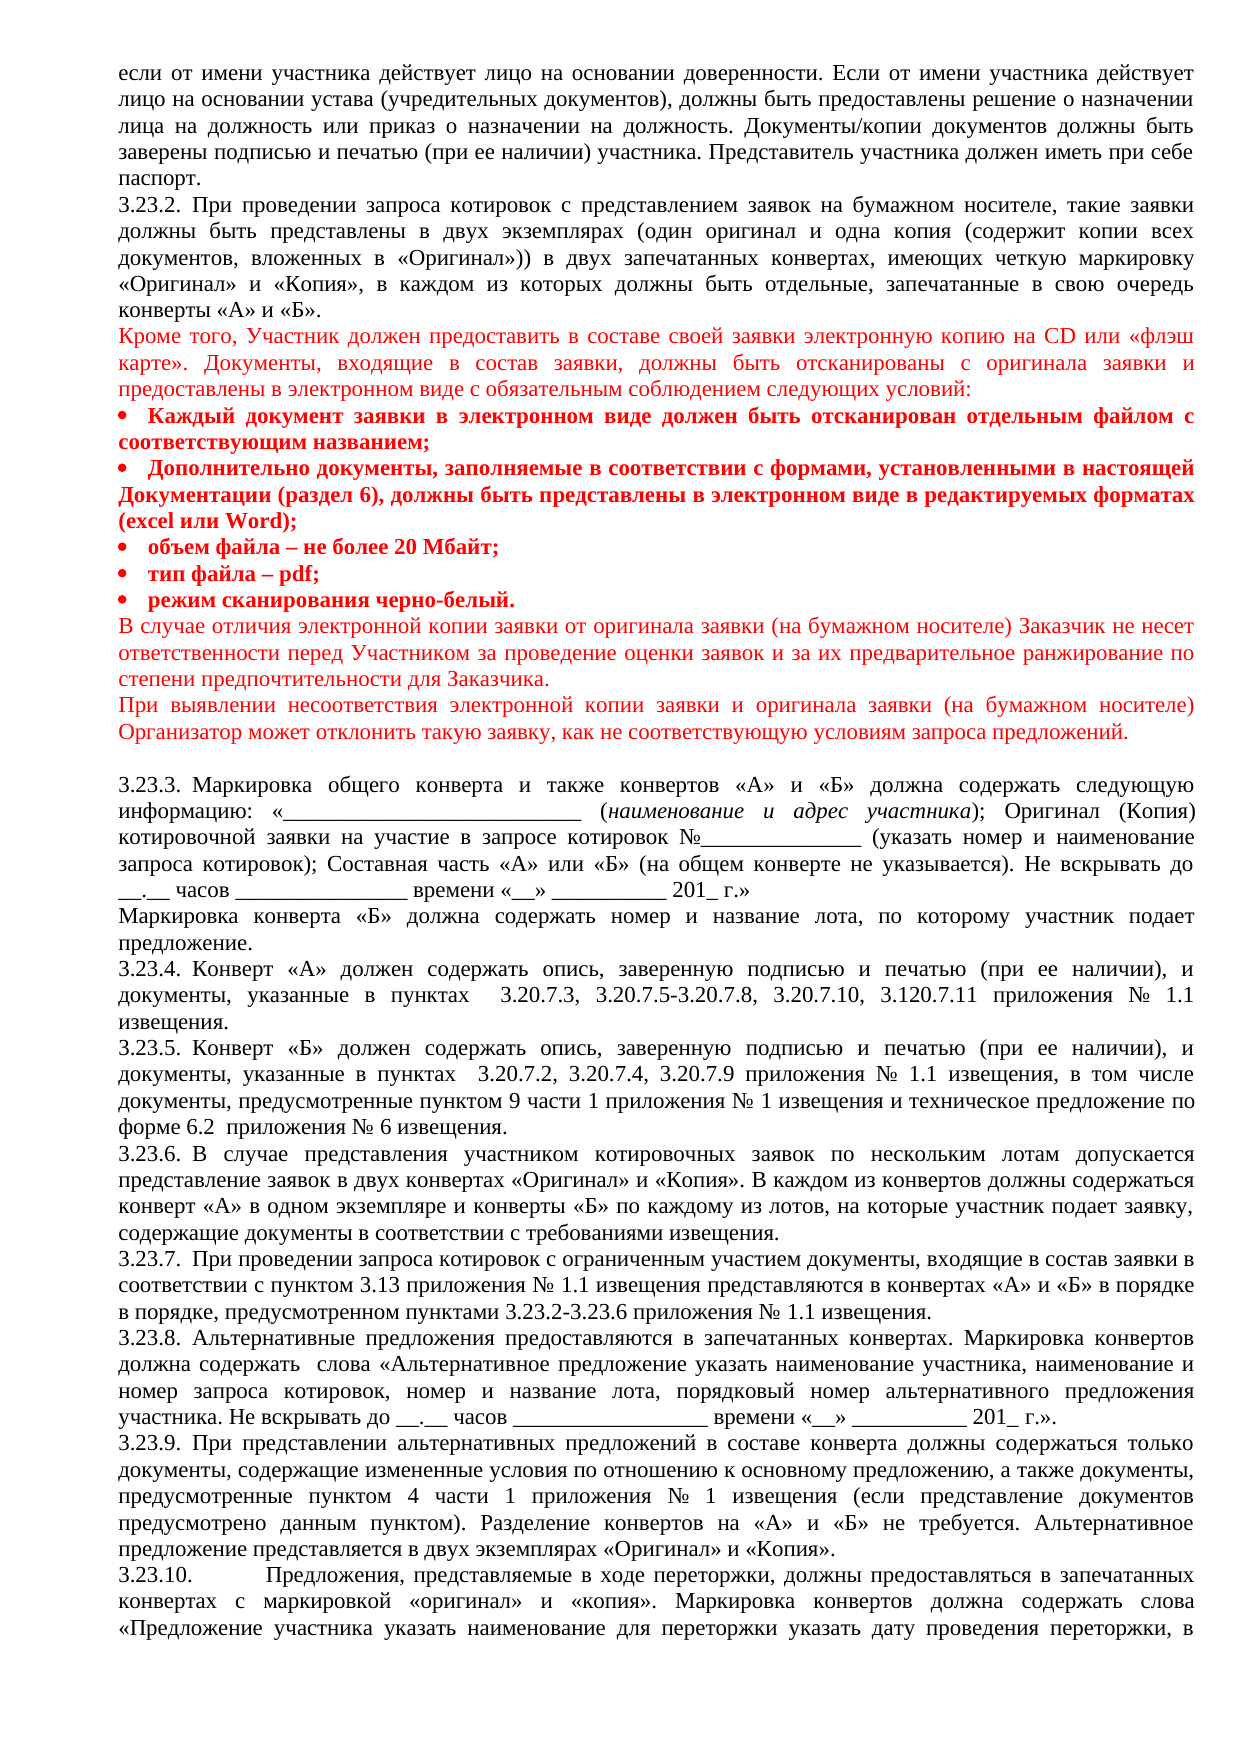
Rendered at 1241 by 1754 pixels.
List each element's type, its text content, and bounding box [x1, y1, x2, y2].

list Каждый документ заявки в электронном виде должен быть отсканирован отдельным файлом с соответствующим названием; [118, 402, 1196, 454]
list Альтернативные предложения предоставляются в запечатанных конвертах. Маркировка конвертов должна содержать слова «Альтернативное предложение указать наименование участника, наименование и номер запроса котировок, номер и название лота, порядковый номер альтернативного предложения участника. Не вскрывать до __.__ часов _________________ времени «__» __________ 201_ г.». [118, 1324, 1196, 1429]
list тип файла – pdf; [118, 560, 1196, 586]
list режим сканирования черно-белый. [118, 586, 1196, 612]
list Дополнительно документы, заполняемые в соответствии с формами, установленными в настоящей Документации (раздел 6), должны быть представлены в электронном виде в редактируемых форматах (excel или Word); [118, 454, 1196, 533]
text При выявлении несоответствия электронной копии заявки и оригинала заявки (на бумажном носителе) Организатор может отклонить такую заявку, как не соответствующую условиям запроса предложений. [118, 692, 1196, 744]
text В случае отличия электронной копии заявки от оригинала заявки (на бумажном носителе) Заказчик не несет ответственности перед Участником за проведение оценки заявок и за их предварительное ранжирование по степени предпочтительности для Заказчика. [118, 612, 1196, 692]
list объем файла – не более 20 Мбайт; [118, 533, 1196, 560]
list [118, 1561, 1196, 1640]
list Конверт «А» должен содержать опись, заверенную подписью и печатью (при ее наличии), и документы, указанные в пунктах 3.20.7.3, 3.20.7.5-3.20.7.8, 3.20.7.10, 3.120.7.11 приложения № 1.1 извещения. [118, 955, 1196, 1034]
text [118, 59, 1196, 191]
list В случае представления участником котировочных заявок по нескольким лотам допускается представление заявок в двух конвертах «Оригинал» и «Копия». В каждом из конвертов должны содержаться конверт «А» в одном экземпляре и конверты «Б» по каждому из лотов, на которые участник подает заявку, содержащие документы в соответствии с требованиями извещения. [118, 1139, 1196, 1245]
text Маркировка конверта «Б» должна содержать номер и название лота, по которому участник подает предложение. [118, 902, 1196, 955]
list Маркировка общего конверта и также конвертов «А» и «Б» должна содержать следующую информацию: «__________________________ (наименование и адрес участника); Оригинал (Копия) котировочной заявки на участие в запросе котировок №______________ (указать номер и наименование запроса котировок); Составная часть «А» или «Б» (на общем конверте не указывается). Не вскрывать до __.__ часов _______________ времени «__» __________ 201_ г.» [118, 771, 1196, 902]
list При представлении альтернативных предложений в составе конверта должны содержаться только документы, содержащие измененные условия по отношению к основному предложению, а также документы, предусмотренные пунктом 4 части 1 приложения № 1 извещения (если представление документов предусмотрено данным пунктом). Разделение конвертов на «А» и «Б» не требуется. Альтернативное предложение представляется в двух экземплярах «Оригинал» и «Копия». [118, 1429, 1196, 1561]
text Кроме того, Участник должен предоставить в составе своей заявки электронную копию на CD или «флэш карте». Документы, входящие в состав заявки, должны быть отсканированы с оригинала заявки и предоставлены в электронном виде с обязательным соблюдением следующих условий: [118, 323, 1196, 402]
list При проведении запроса котировок с ограниченным участием документы, входящие в состав заявки в соответствии с пунктом 3.13 приложения № 1.1 извещения представляются в конвертах «А» и «Б» в порядке в порядке, предусмотренном пунктами 3.23.2-3.23.6 приложения № 1.1 извещения. [118, 1245, 1196, 1324]
list Конверт «Б» должен содержать опись, заверенную подписью и печатью (при ее наличии), и документы, указанные в пунктах 3.20.7.2, 3.20.7.4, 3.20.7.9 приложения № 1.1 извещения, в том числе документы, предусмотренные пунктом 9 части 1 приложения № 1 извещения и техническое предложение по форме 6.2 приложения № 6 извещения. [118, 1034, 1196, 1139]
list При проведении запроса котировок с представлением заявок на бумажном носителе, такие заявки должны быть представлены в двух экземплярах (один оригинал и одна копия (содержит копии всех документов, вложенных в «Оригинал»)) в двух запечатанных конвертах, имеющих четкую маркировку «Оригинал» и «Копия», в каждом из которых должны быть отдельные, запечатанные в свою очередь конверты «А» и «Б». [118, 191, 1196, 323]
